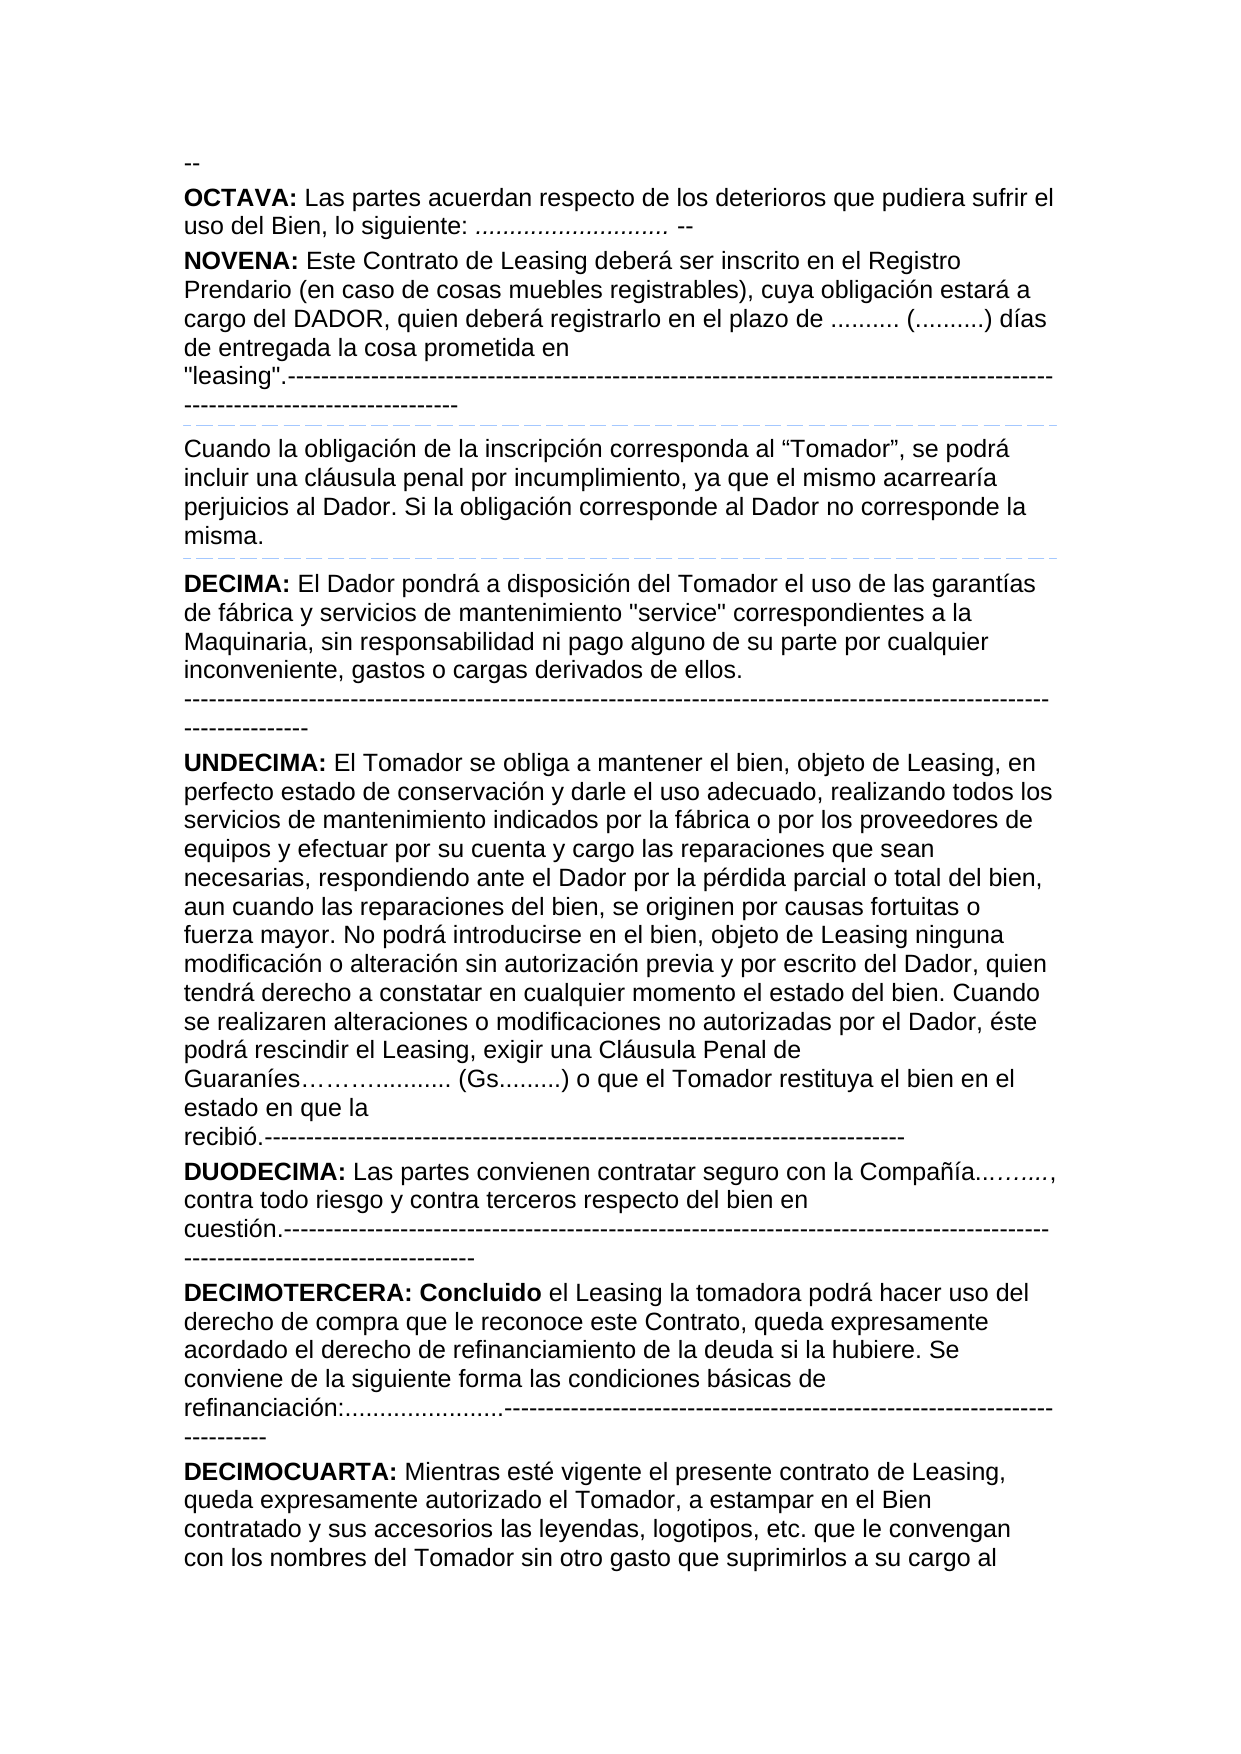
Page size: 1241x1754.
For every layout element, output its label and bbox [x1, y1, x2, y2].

table_cell [177, 148, 1063, 1572]
